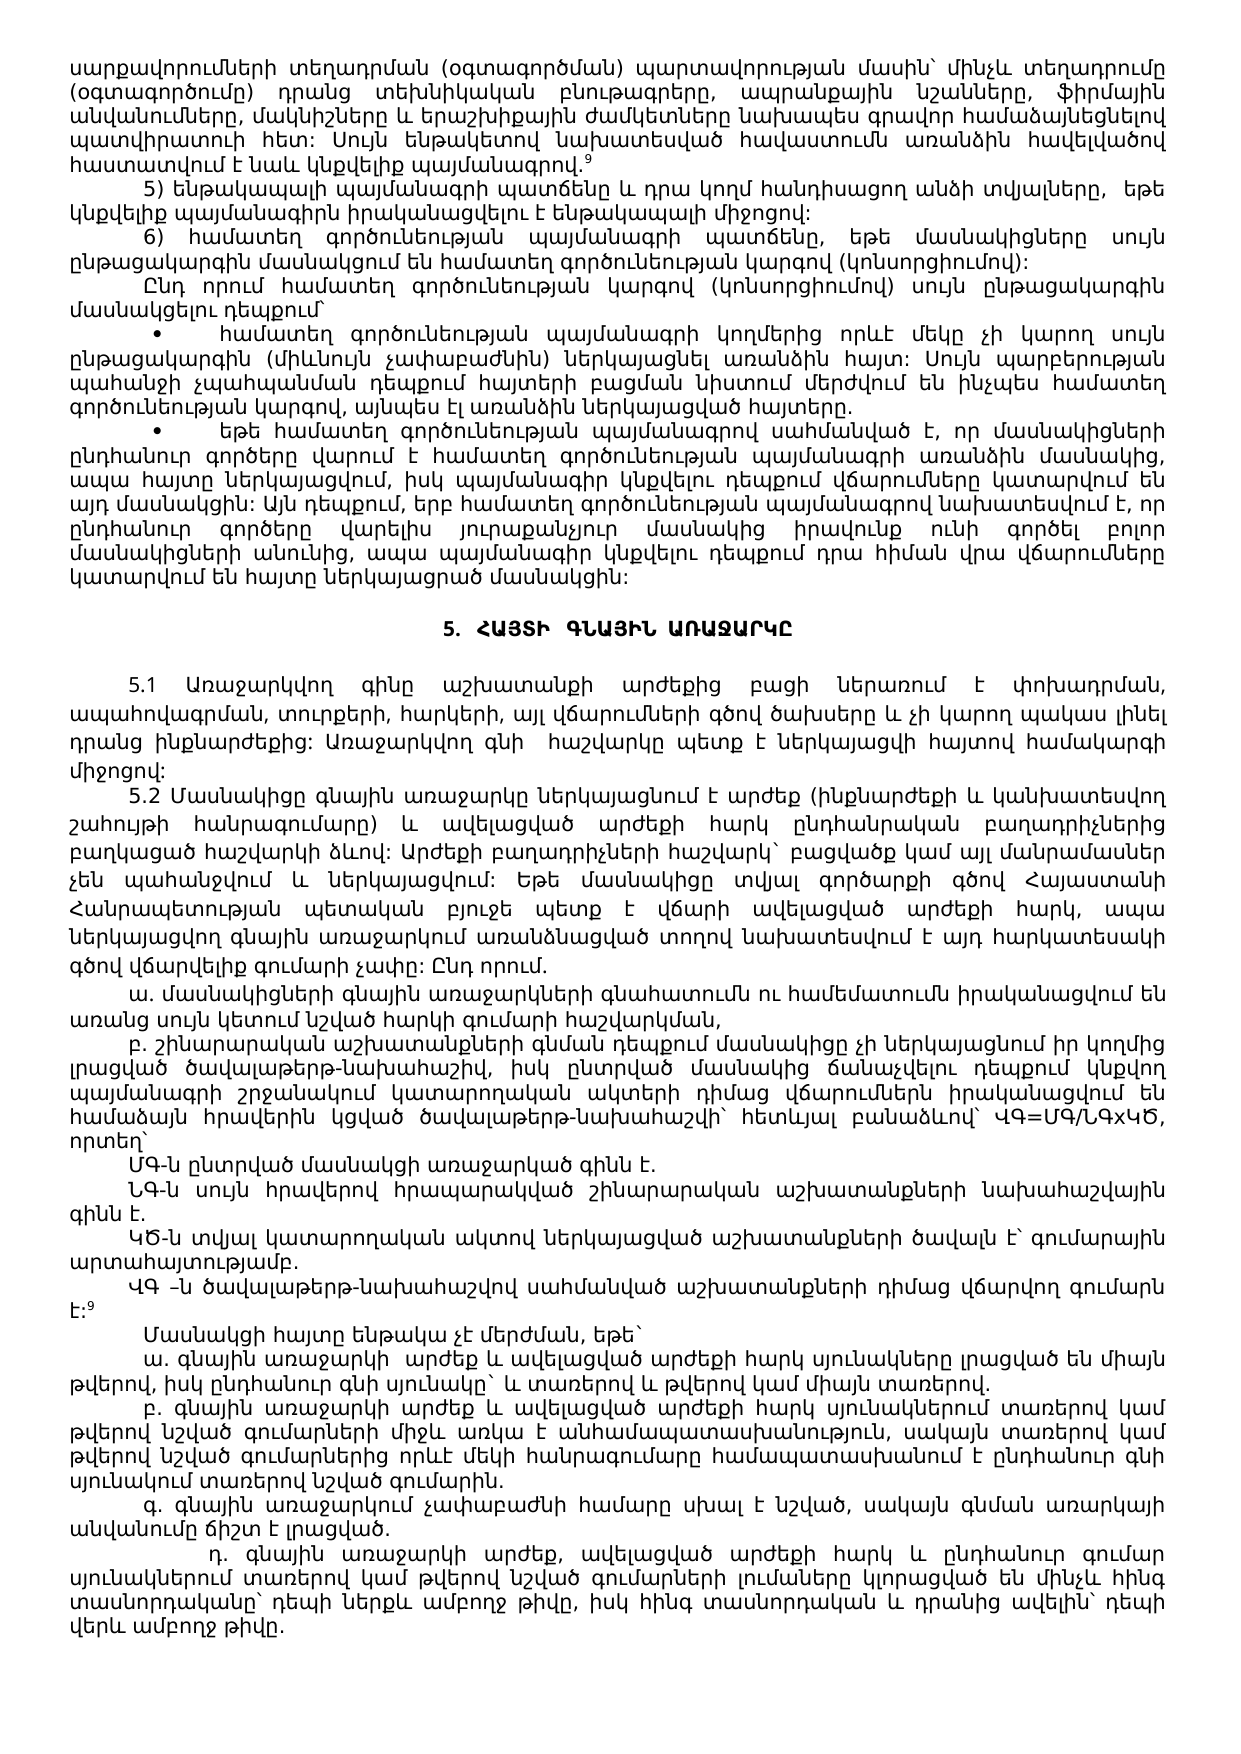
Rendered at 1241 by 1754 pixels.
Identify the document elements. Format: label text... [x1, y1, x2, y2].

text ա. գնային առաջարկի արժեք և ավելացված արժեքի հարկ սյունակները լրացված են միայն թվերով, իսկ ընդհանուր գնի սյունակը` և տառերով և թվերով կամ միայն տառերով. [69, 1347, 1167, 1396]
list համատեղ գործունեության պայմանագրի կողմերից որևէ մեկը չի կարող սույն ընթացակարգին (միևնույն չափաբաժնին) ներկայացնել առանձին հայտ: Սույն պարբերության պահանջի չպահպանման դեպքում հայտերի բացման նիստում մերժվում են ինչպես համատեղ գործունեության կարգով, այնպես էլ առանձին ներկայացված հայտերը. [69, 322, 1167, 419]
text ՄԳ-ն ընտրված մասնակցի առաջարկած գինն է. [69, 1153, 1167, 1178]
text Ընդ որում համատեղ գործունեության կարգով (կոնսորցիումով) սույն ընթացակարգին մասնակցելու դեպքում՝ [69, 274, 1167, 322]
text ՎԳ –ն ծավալաթերթ-նախահաշվով սահմանված աշխատանքների դիմաց վճարվող գումարն է:9 [69, 1275, 1167, 1323]
text գ. գնային առաջարկում չափաբաժնի համարը սխալ է նշված, սակայն գնման առարկայի անվանումը ճիշտ է լրացված. [69, 1493, 1167, 1542]
text դ. գնային առաջարկի արժեք, ավելացված արժեքի հարկ և ընդհանուր գումար սյունակներում տառերով կամ թվերով նշված գումարների լումաները կլորացված են մինչև հինգ տասնորդականը՝ դեպի ներքև ամբողջ թիվը, իսկ հինգ տասնորդական և դրանից ավելին՝ դեպի վերև ամբողջ թիվը. [69, 1542, 1167, 1639]
text 5.2 Մասնակիցը գնային առաջարկը ներկայացնում է արժեք (ինքնարժեքի և կանխատեսվող շահույթի հանրագումարը) և ավելացված արժեքի հարկ ընդհանրական բաղադրիչներից բաղկացած հաշվարկի ձևով: Արժեքի բաղադրիչների հաշվարկ` բացվածք կամ այլ մանրամասներ չեն պահանջվում և ներկայացվում: Եթե մասնակիցը տվյալ գործարքի գծով Հայաստանի Հանրապետության պետական բյուջե պետք է վճարի ավելացված արժեքի հարկ, ապա ներկայացվող գնային առաջարկում առանձնացված տողով նախատեսվում է այդ հարկատեսակի գծով վճարվելիք գումարի չափը: Ընդ որում. [69, 784, 1167, 979]
text բ. շինարարական աշխատանքների գնման դեպքում մասնակիցը չի ներկայացնում իր կողմից լրացված ծավալաթերթ-նախահաշիվ, իսկ ընտրված մասնակից ճանաչվելու դեպքում կնքվող պայմանագրի շրջանակում կատարողական ակտերի դիմաց վճարումներն իրականացվում են համաձայն հրավերին կցված ծավալաթերթ-նախահաշվի՝ հետևյալ բանաձևով՝ ՎԳ=ՄԳ/ՆԳxԿԾ, որտեղ՝ [69, 1032, 1167, 1153]
text բ. գնային առաջարկի արժեք և ավելացված արժեքի հարկ սյունակներում տառերով կամ թվերով նշված գումարների միջև առկա է անհամապատասխանություն, սակայն տառերով կամ թվերով նշված գումարներից որևէ մեկի հանրագումարը համապատասխանում է ընդհանուր գնի սյունակում տառերով նշված գումարին. [69, 1396, 1167, 1493]
text 5.1 Առաջարկվող գինը աշխատանքի արժեքից բացի ներառում է փոխադրման, ապահովագրման, տուրքերի, հարկերի, այլ վճարումների գծով ծախսերը և չի կարող պակաս լինել դրանց ինքնարժեքից: Առաջարկվող գնի հաշվարկը պետք է ներկայացվի հայտով համակարգի միջոցով: [69, 671, 1167, 784]
text ա. մասնակիցների գնային առաջարկների գնահատումն ու համեմատումն իրականացվում են առանց սույն կետում նշված հարկի գումարի հաշվարկման, [69, 979, 1167, 1032]
text 5. ՀԱՅՏԻ ԳՆԱՅԻՆ ԱՌԱՋԱՐԿԸ [69, 614, 1167, 642]
text 5) ենթակապալի պայմանագրի պատճենը և դրա կողմ հանդիսացող անձի տվյալները, եթե կնքվելիք պայմանագիրն իրականացվելու է ենթակապալի միջոցով: [69, 177, 1167, 225]
text 6) համատեղ գործունեության պայմանագրի պատճենը, եթե մասնակիցները սույն ընթացակարգին մասնակցում են համատեղ գործունեության կարգով (կոնսորցիումով): [69, 225, 1167, 274]
text Մասնակցի հայտը ենթակա չէ մերժման, եթե` [69, 1323, 1167, 1347]
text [69, 56, 1167, 177]
text ՆԳ-ն սույն հրավերով հրապարակված շինարարական աշխատանքների նախահաշվային գինն է. [69, 1178, 1167, 1226]
list եթե համատեղ գործունեության պայմանագրով սահմանված է, որ մասնակիցների ընդհանուր գործերը վարում է համատեղ գործունեության պայմանագրի առանձին մասնակից, ապա հայտը ներկայացվում, իսկ պայմանագիր կնքվելու դեպքում վճարումները կատարվում են այդ մասնակցին: Այն դեպքում, երբ համատեղ գործունեության պայմանագրով նախատեսվում է, որ ընդհանուր գործերը վարելիս յուրաքանչյուր մասնակից իրավունք ունի գործել բոլոր մասնակիցների անունից, ապա պայմանագիր կնքվելու դեպքում դրա հիման վրա վճարումները կատարվում են հայտը ներկայացրած մասնակցին: [69, 419, 1167, 589]
text ԿԾ-ն տվյալ կատարողական ակտով ներկայացված աշխատանքների ծավալն է՝ գումարային արտահայտությամբ. [69, 1226, 1167, 1275]
